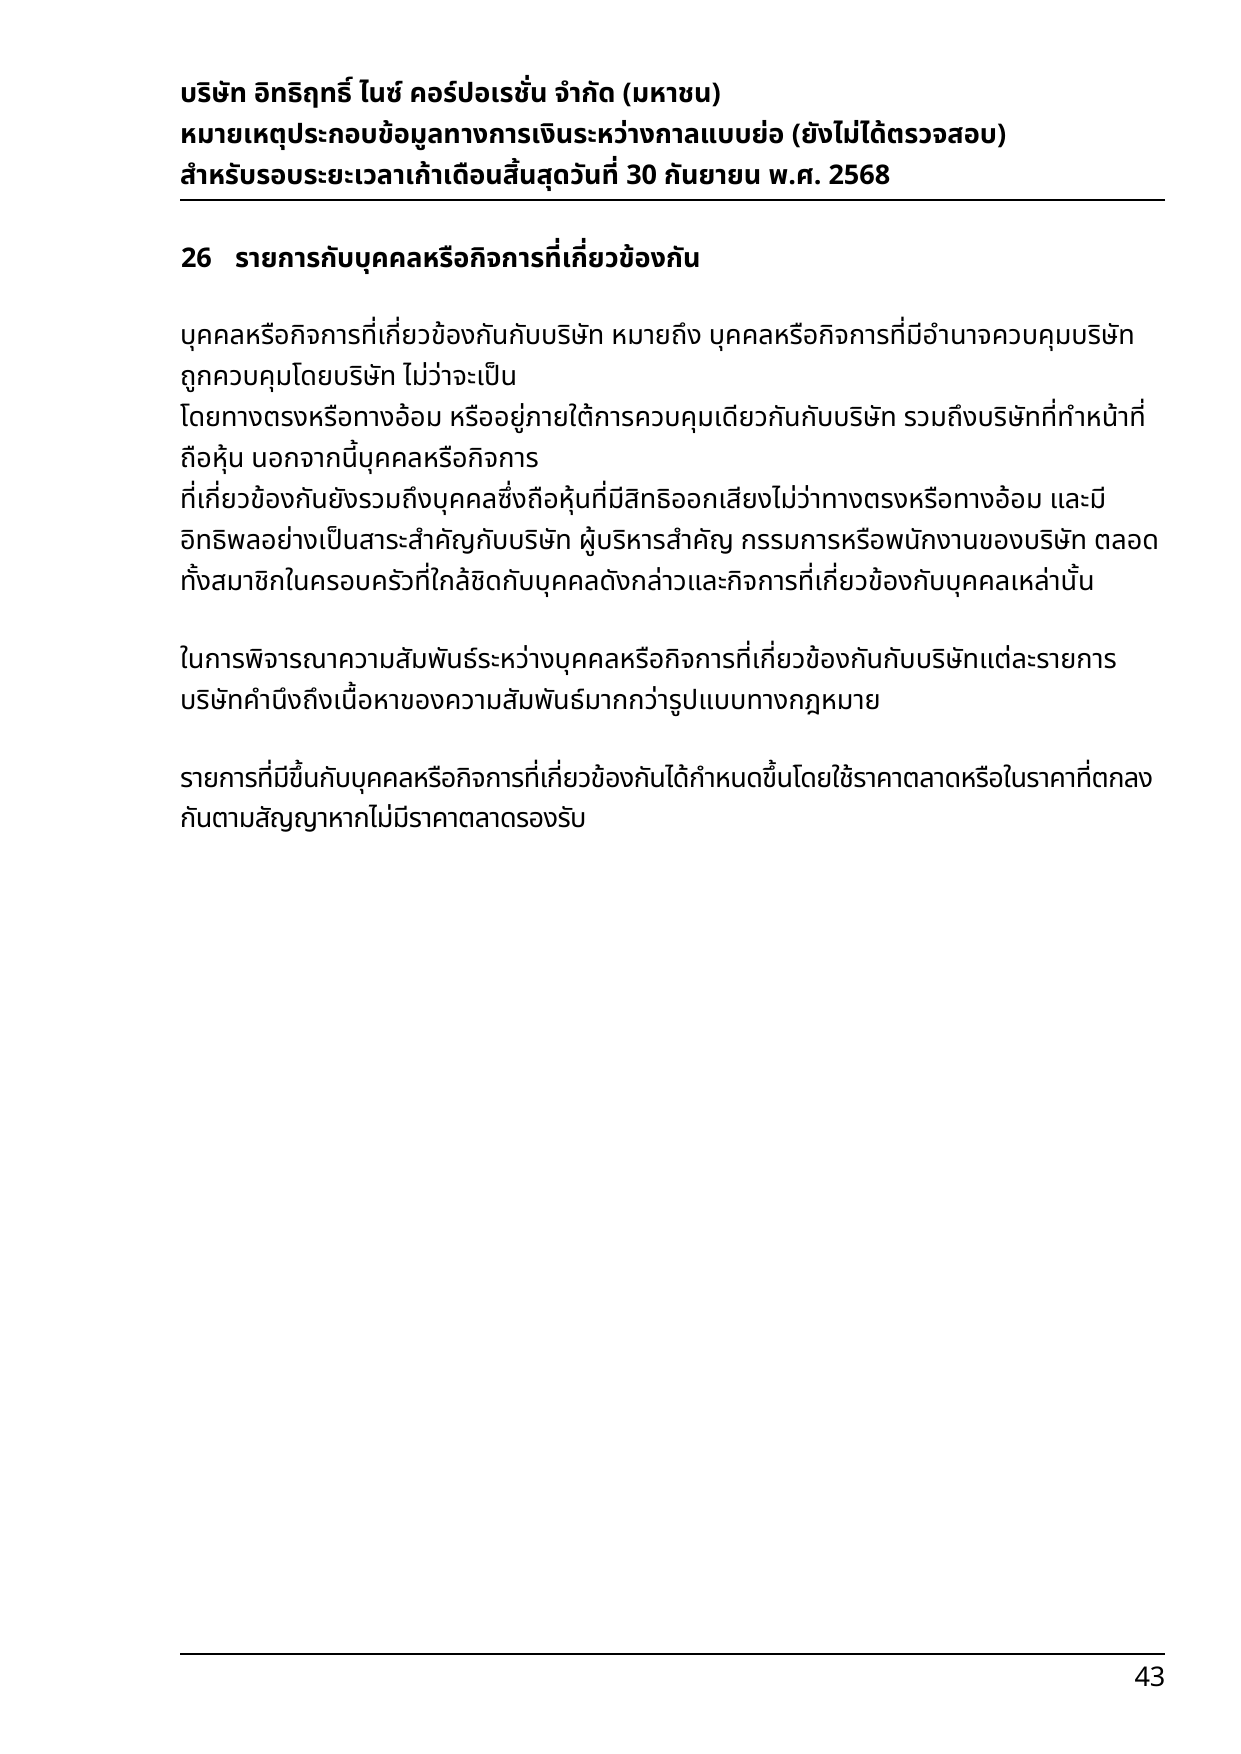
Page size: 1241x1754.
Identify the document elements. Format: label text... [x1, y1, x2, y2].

text รายการที่มีขึ้นกับบุคคลหรือกิจการที่เกี่ยวข้องกันได้กำหนดขึ้นโดยใช้ราคาตลาดหรือในราคาที่ตกลงกันตามสัญญาหากไม่มีราคาตลาดรองรับ [180, 758, 1165, 840]
text บุคคลหรือกิจการที่เกี่ยวข้องกันกับบริษัท หมายถึง บุคคลหรือกิจการที่มีอำนาจควบคุมบริษัทถูกควบคุมโดยบริษัท ไม่ว่าจะเป็น โดยทางตรงหรือทางอ้อม หรืออยู่ภายใต้การควบคุมเดียวกันกับบริษัท รวมถึงบริษัทที่ทำหน้าที่ถือหุ้น นอกจากนี้บุคคลหรือกิจการ ที่เกี่ยวข้องกันยังรวมถึงบุคคลซึ่งถือหุ้นที่มีสิทธิออกเสียงไม่ว่าทางตรงหรือทางอ้อม และมีอิทธิพลอย่างเป็นสาระสำคัญกับบริษัท ผู้บริหารสำคัญ กรรมการหรือพนักงานของบริษัท ตลอดทั้งสมาชิกในครอบครัวที่ใกล้ชิดกับบุคคลดังกล่าวและกิจการที่เกี่ยวข้องกับบุคคลเหล่านั้น [180, 316, 1165, 603]
table_header 26 รายการกับบุคคลหรือกิจการที่เกี่ยวข้องกัน [180, 238, 1166, 279]
text ในการพิจารณาความสัมพันธ์ระหว่างบุคคลหรือกิจการที่เกี่ยวข้องกันกับบริษัทแต่ละรายการบริษัทคำนึงถึงเนื้อหาของความสัมพันธ์มากกว่ารูปแบบทางกฎหมาย [180, 639, 1165, 721]
